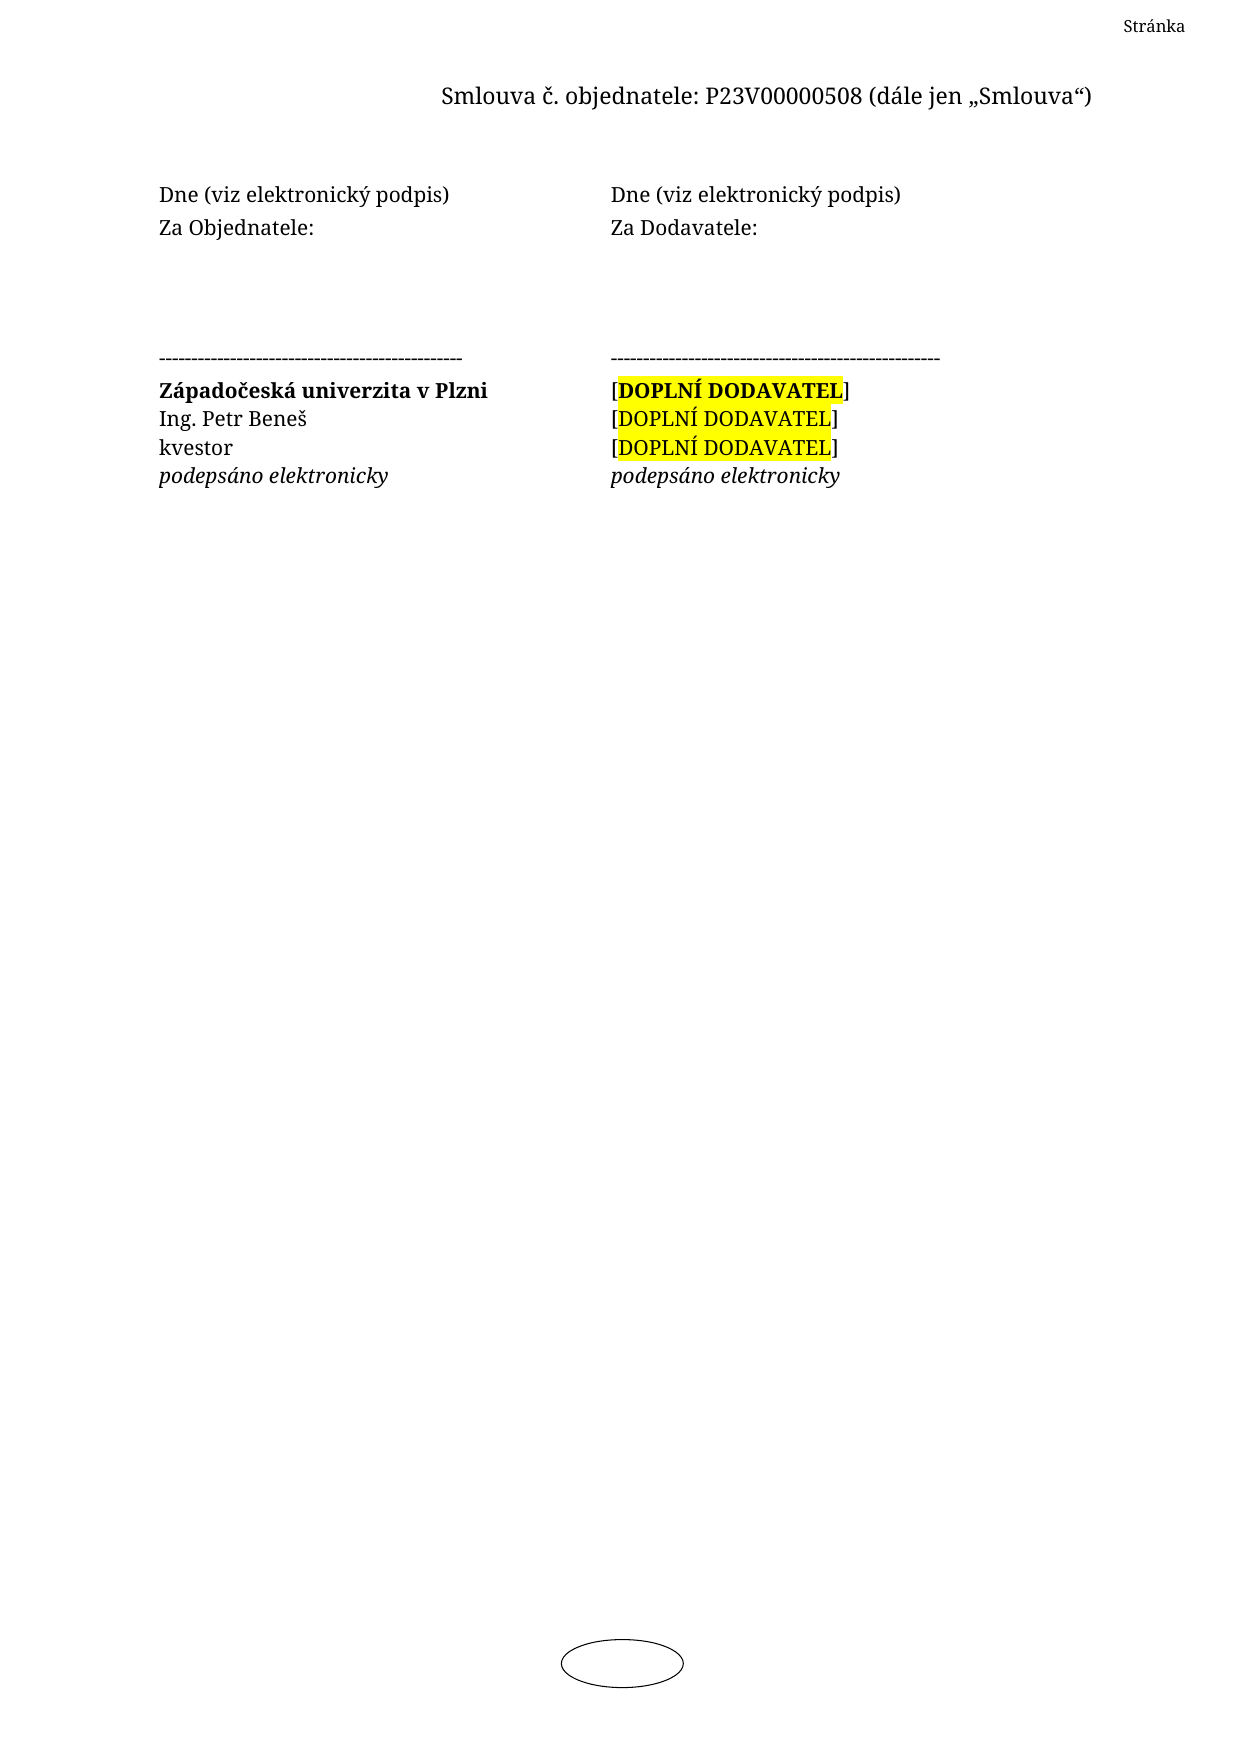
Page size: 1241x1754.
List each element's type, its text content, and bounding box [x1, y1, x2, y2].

table_header Dne (viz elektronický podpis) Za Objednatele: ----------------------------------------------- Západočeská univerzita v Plzni Ing. Petr Beneš kvestor podepsáno elektronicky [148, 180, 599, 490]
table_header Dne (viz elektronický podpis) Za Dodavatele: --------------------------------------------------- [DOPLNÍ DODAVATEL] [DOPLNÍ DODAVATEL] [DOPLNÍ DODAVATEL] podepsáno elektronicky [599, 180, 1051, 490]
